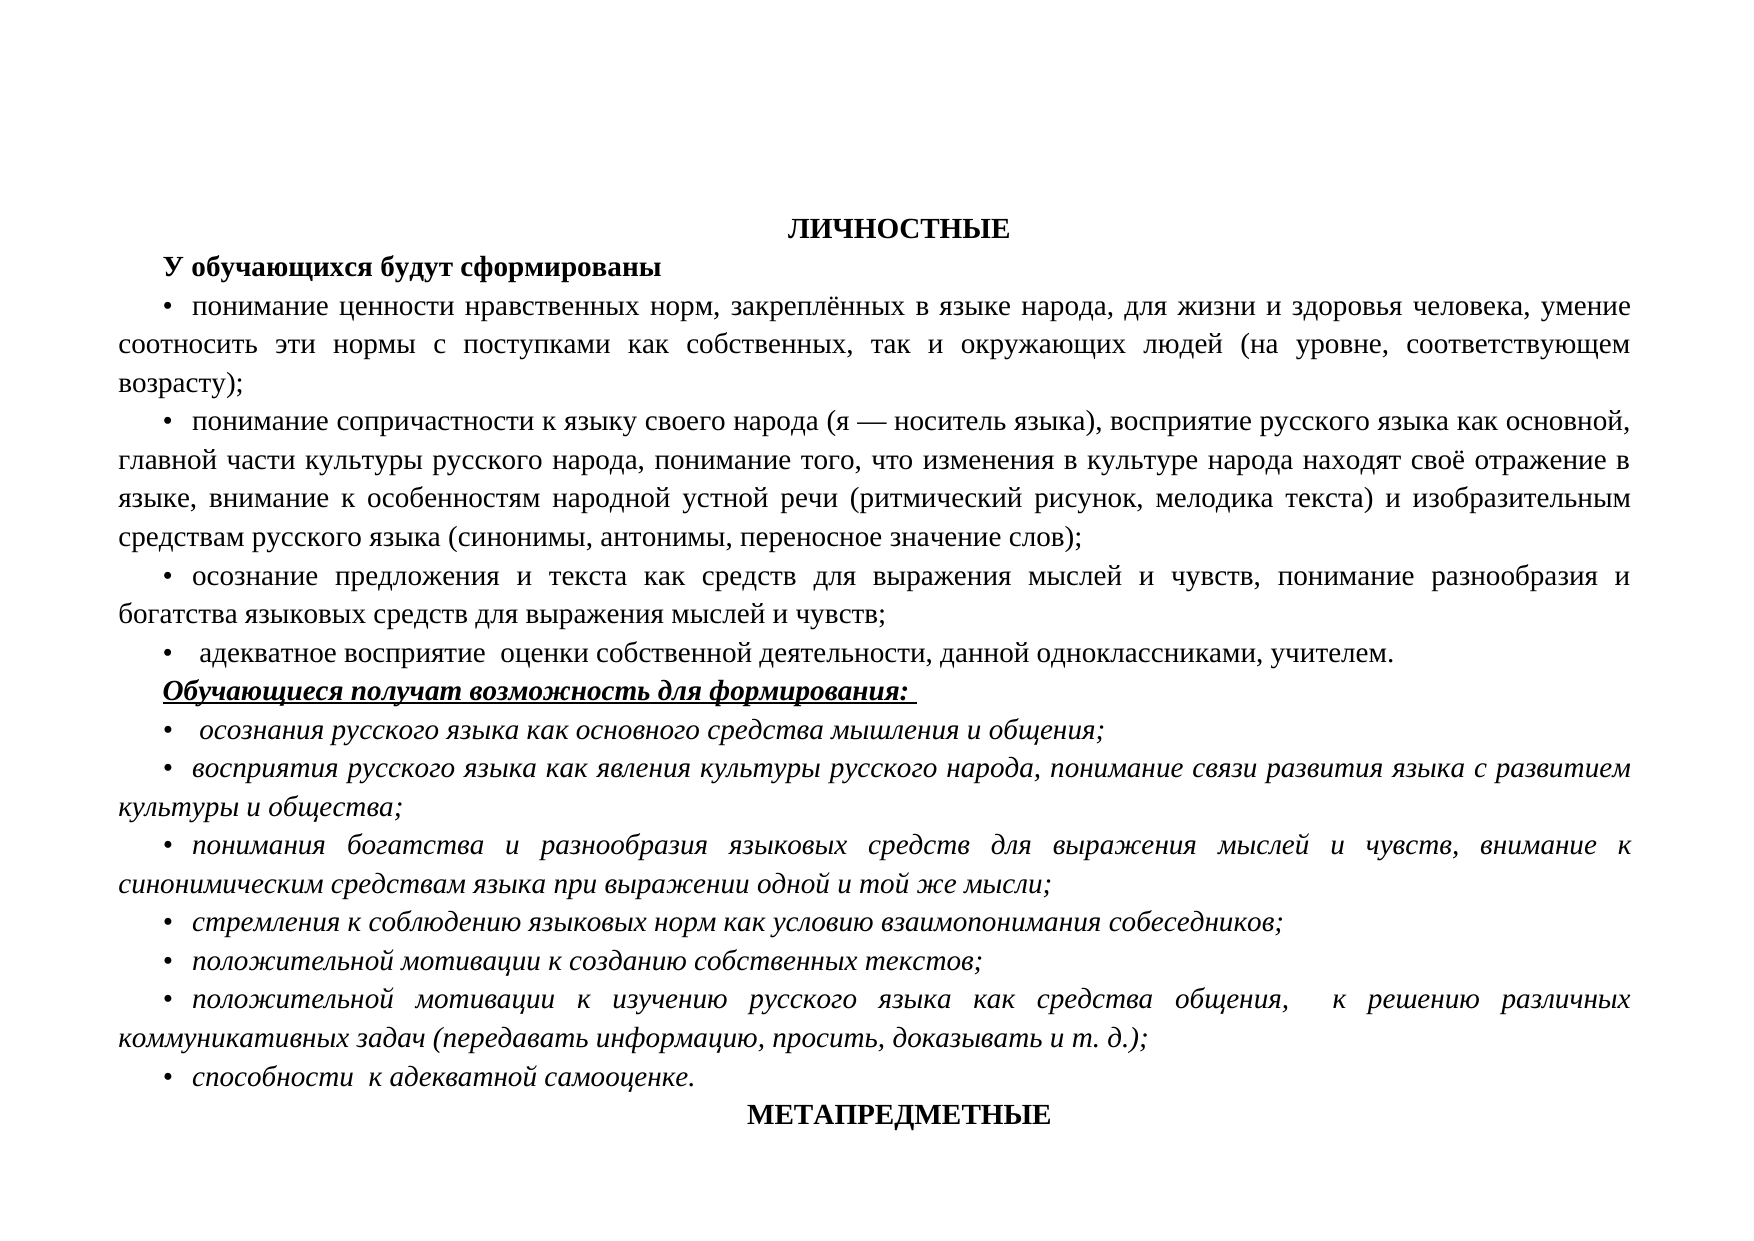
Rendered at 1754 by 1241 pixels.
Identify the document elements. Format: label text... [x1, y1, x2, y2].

list понимание ценности нравственных норм, закреплённых в языке народа, для жизни и здоровья человека, умение соотносить эти нормы с поступками как собственных, так и окружающих людей (на уровне, соответствующем возрасту); [118, 288, 1632, 398]
list положительной мотивации к изучению русского языка как средства общения, к решению различных коммуникативных задач (передавать информацию, просить, доказывать и т. д.); [118, 982, 1632, 1054]
list восприятия русского языка как явления культуры русского народа, понимание связи развития языка с развитием культуры и общества; [118, 750, 1632, 822]
list способности к адекватной самооценке. [118, 1059, 1632, 1092]
text У обучающихся будут сформированы [118, 249, 1636, 283]
list осознания русского языка как основного средства мышления и общения; [118, 712, 1632, 745]
list понимания богатства и разнообразия языковых средств для выражения мыслей и чувств, внимание к синонимическим средствам языка при выражении одной и той же мысли; [118, 827, 1632, 899]
text МЕТАПРЕДМЕТНЫЕ [118, 1097, 1636, 1131]
list осознание предложения и текста как средств для выражения мыслей и чувств, понимание разнообразия и богатства языковых средств для выражения мыслей и чувств; [118, 558, 1632, 630]
list положительной мотивации к созданию собственных текстов; [118, 943, 1632, 977]
list стремления к соблюдению языковых норм как условию взаимопонимания собеседников; [118, 904, 1632, 938]
list адекватное восприятие оценки собственной деятельности, данной одноклассниками, учителем. [118, 635, 1632, 668]
list понимание сопричастности к языку своего народа (я — носитель языка), восприятие русского языка как основной, главной части культуры русского народа, понимание того, что изменения в культуре народа находят своё отражение в языке, внимание к особенностям народной устной речи (ритмический рисунок, мелодика текста) и изобразительным средствам русского языка (синонимы, антонимы, переносное значение слов); [118, 403, 1632, 553]
text ЛИЧНОСТНЫЕ [118, 211, 1636, 244]
text Обучающиеся получат возможность для формирования: [118, 673, 1636, 707]
